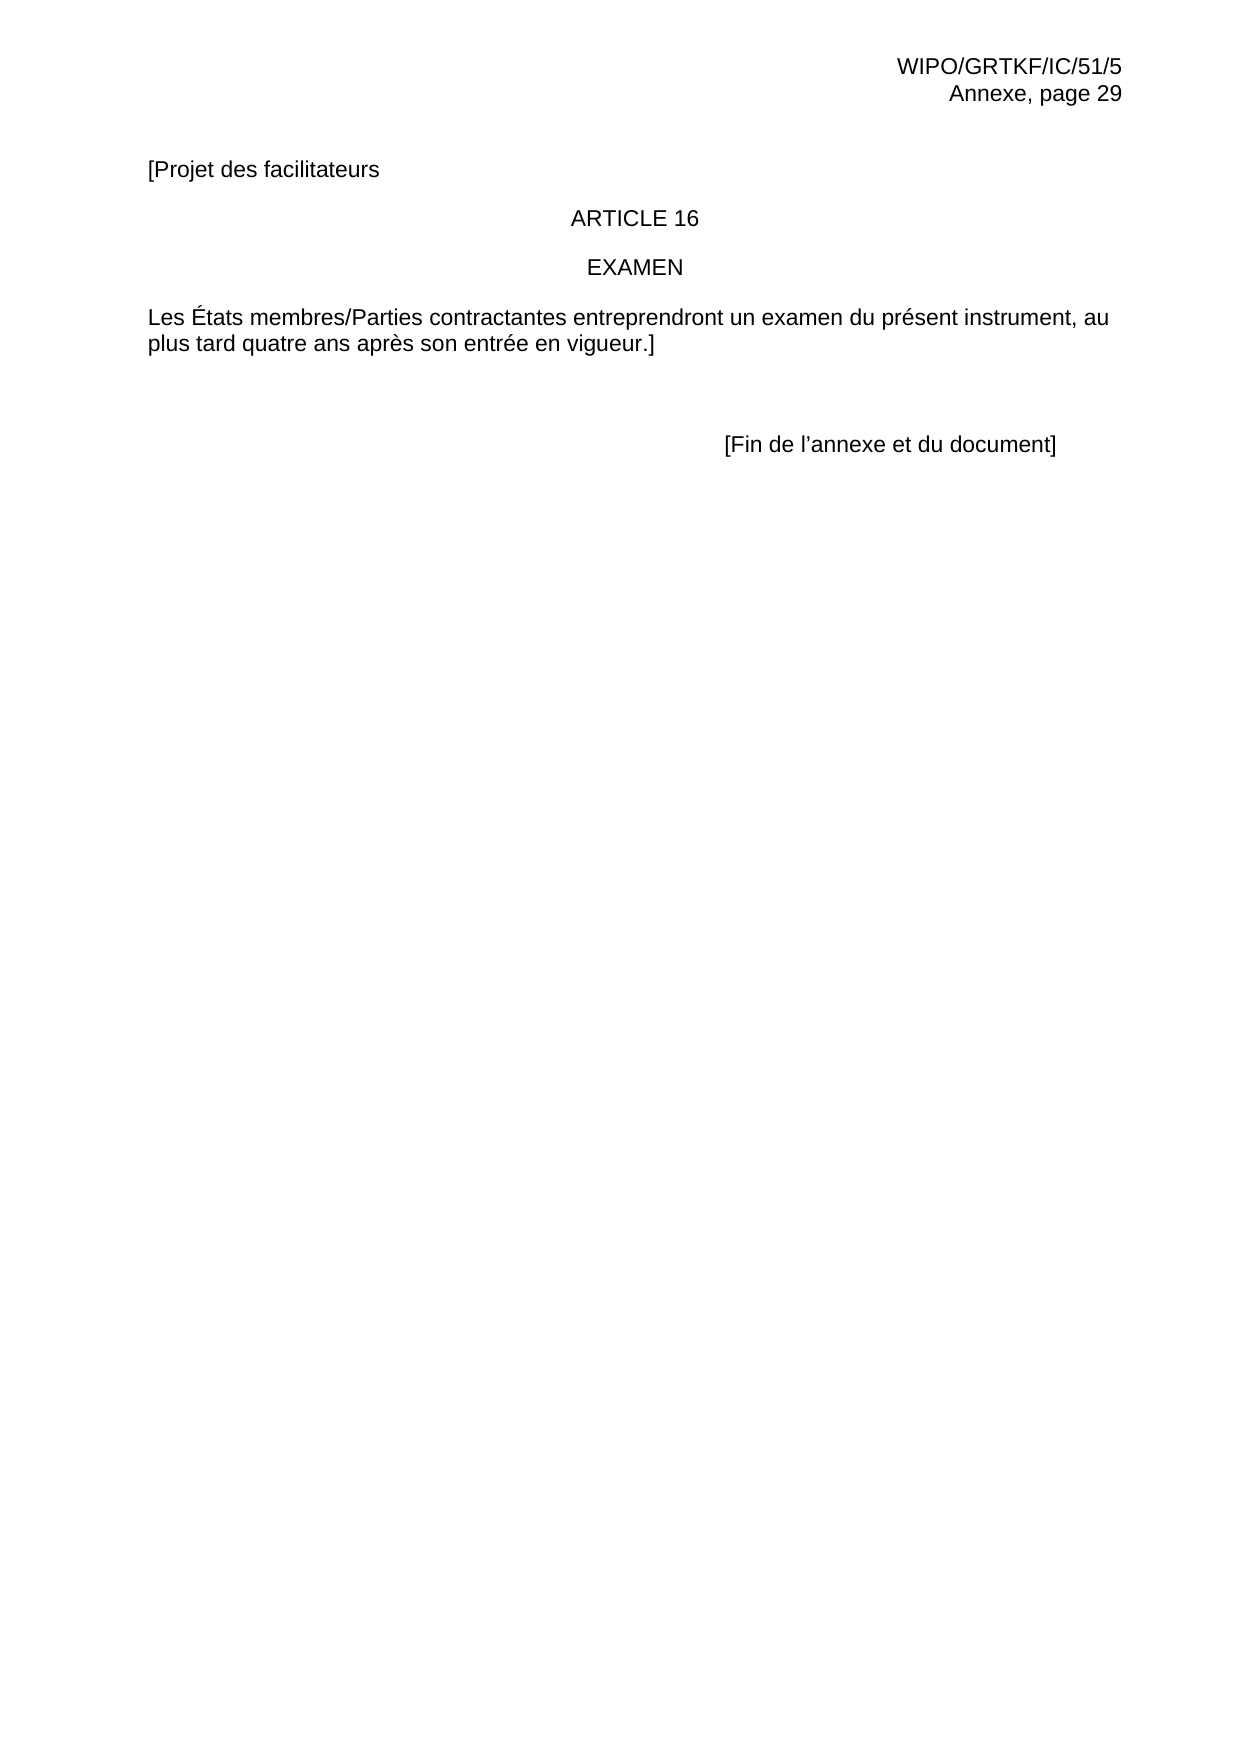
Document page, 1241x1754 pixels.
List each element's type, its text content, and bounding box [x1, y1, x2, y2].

text [Projet des facilitateurs [148, 156, 1122, 182]
text EXAMEN [148, 254, 1122, 281]
text Les États membres/Parties contractantes entreprendront un examen du présent instrument, au plus tard quatre ans après son entrée en vigueur.] [148, 304, 1122, 356]
text ARTICLE 16 [148, 205, 1122, 231]
text [Fin de l’annexe et du document] [724, 431, 1122, 458]
